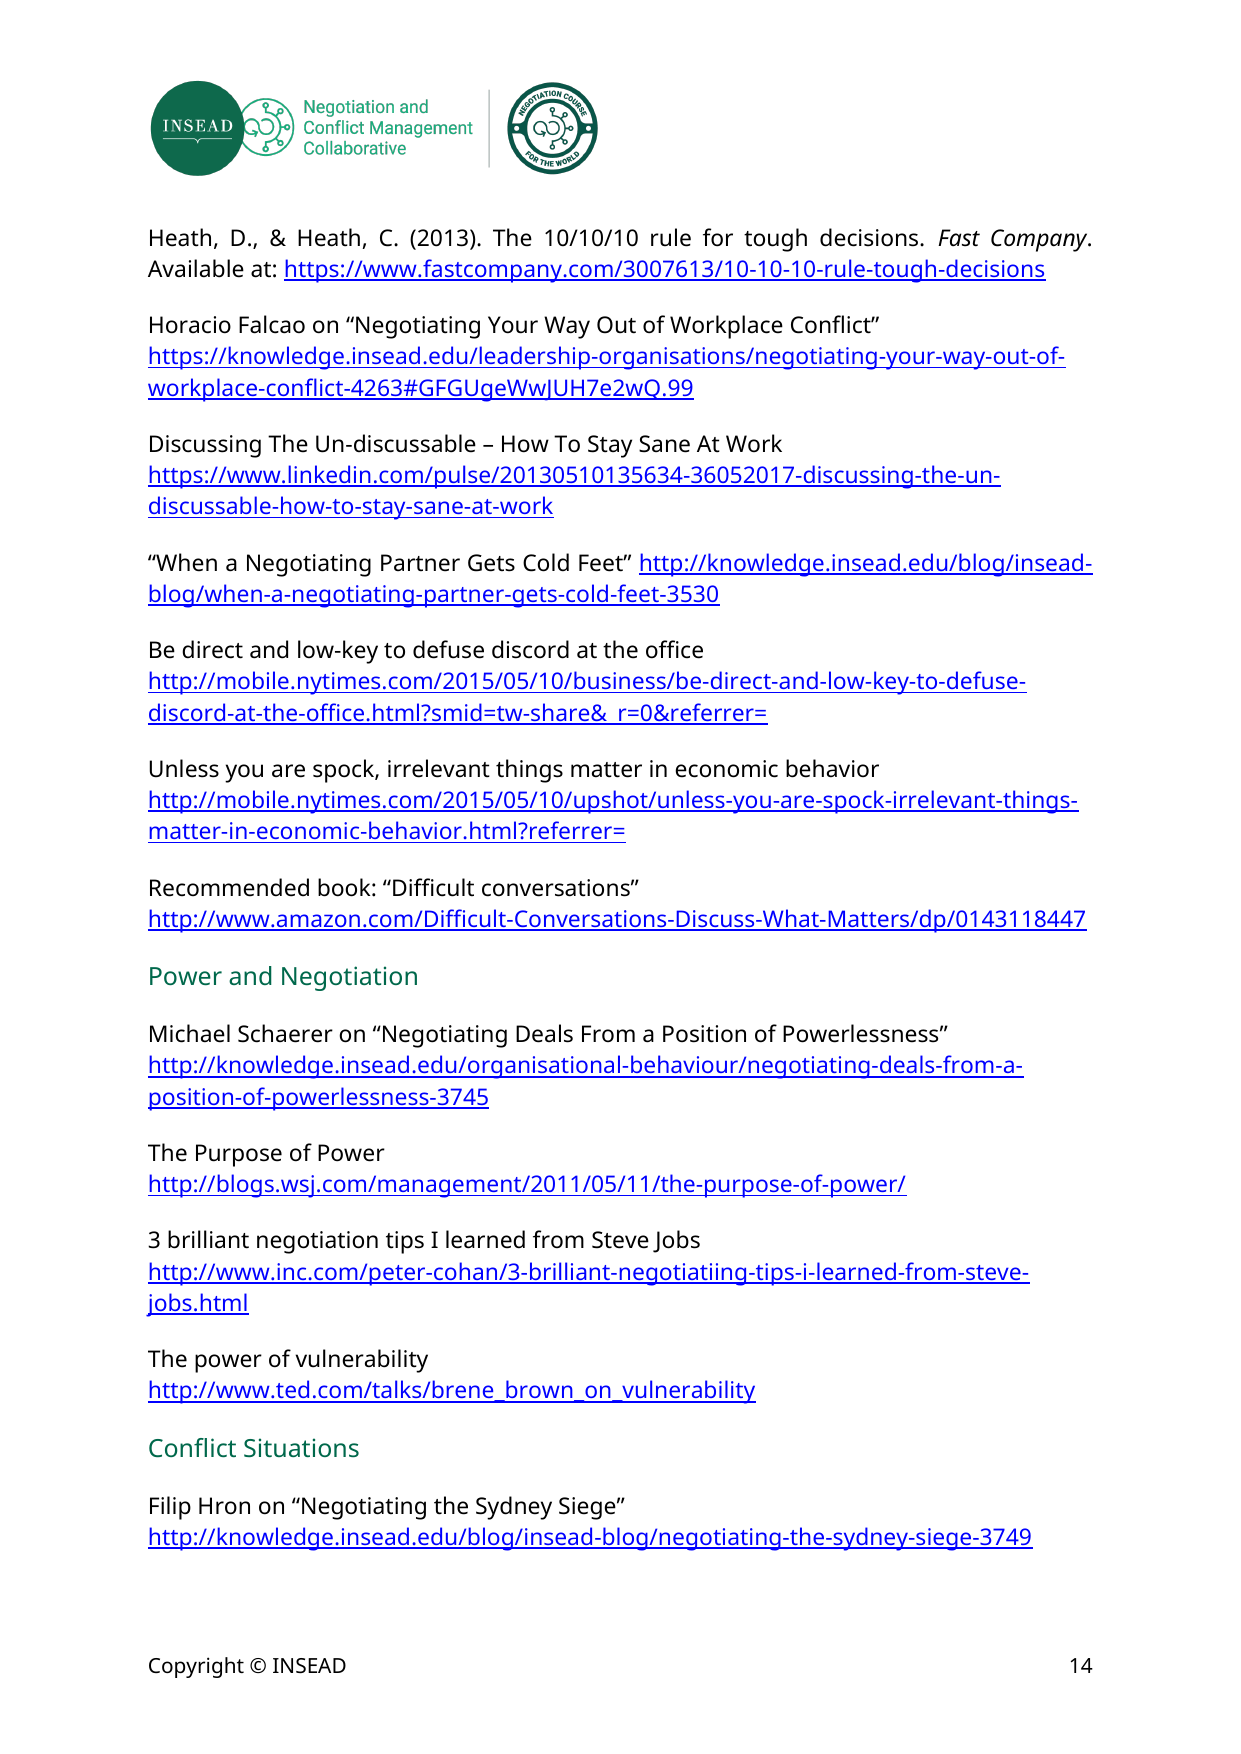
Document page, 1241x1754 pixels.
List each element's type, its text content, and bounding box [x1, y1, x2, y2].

text http://www.amazon.com/Difficult-Conversations-Discuss-What-Matters/dp/0143118447 [148, 903, 1092, 934]
text 3 brilliant negotiation tips I learned from Steve Jobs [148, 1224, 1092, 1256]
text http://knowledge.insead.edu/organisational-behaviour/negotiating-deals-from-a-position-of-powerlessness-3745 [148, 1049, 1092, 1112]
text Filip Hron on “Negotiating the Sydney Siege” [148, 1490, 1092, 1521]
picture [147, 75, 601, 182]
title Conflict Situations [148, 1431, 1092, 1465]
text Michael Schaerer on “Negotiating Deals From a Position of Powerlessness” [148, 1018, 1092, 1049]
text Horacio Falcao on “Negotiating Your Way Out of Workplace Conflict” https://knowledge.insead.edu/leadership-organisations/negotiating-your-way-out-of-workplace-conflict-4263#GFGUgeWwJUH7e2wQ.99 [148, 309, 1092, 403]
text Recommended book: “Difficult conversations” [148, 872, 1092, 903]
text http://www.inc.com/peter-cohan/3-brilliant-negotiatiing-tips-i-learned-from-steve-jobs.html [148, 1256, 1092, 1318]
text http://blogs.wsj.com/management/2011/05/11/the-purpose-of-power/ [148, 1168, 1092, 1199]
text Heath, D., & Heath, C. (2013). The 10/10/10 rule for tough decisions. Fast Company. Available at: https://www.fastcompany.com/3007613/10-10-10-rule-tough-decisions [148, 222, 1092, 284]
text Discussing The Un-discussable – How To Stay Sane At Work https://www.linkedin.com/pulse/20130510135634-36052017-discussing-the-un-discussable-how-to-stay-sane-at-work [148, 428, 1092, 522]
text Unless you are spock, irrelevant things matter in economic behavior http://mobile.nytimes.com/2015/05/10/upshot/unless-you-are-spock-irrelevant-things-matter-in-economic-behavior.html?referrer= [148, 753, 1092, 847]
text http://www.ted.com/talks/brene_brown_on_vulnerability [148, 1374, 1092, 1406]
text Be direct and low-key to defuse discord at the office http://mobile.nytimes.com/2015/05/10/business/be-direct-and-low-key-to-defuse-discord-at-the-office.html?smid=tw-share&_r=0&referrer= [148, 634, 1092, 728]
text The Purpose of Power [148, 1137, 1092, 1168]
text “When a Negotiating Partner Gets Cold Feet” http://knowledge.insead.edu/blog/insead-blog/when-a-negotiating-partner-gets-cold-feet-3530 [148, 547, 1092, 609]
text http://knowledge.insead.edu/blog/insead-blog/negotiating-the-sydney-siege-3749 [148, 1521, 1092, 1552]
title Power and Negotiation [148, 959, 1092, 993]
text The power of vulnerability [148, 1343, 1092, 1374]
